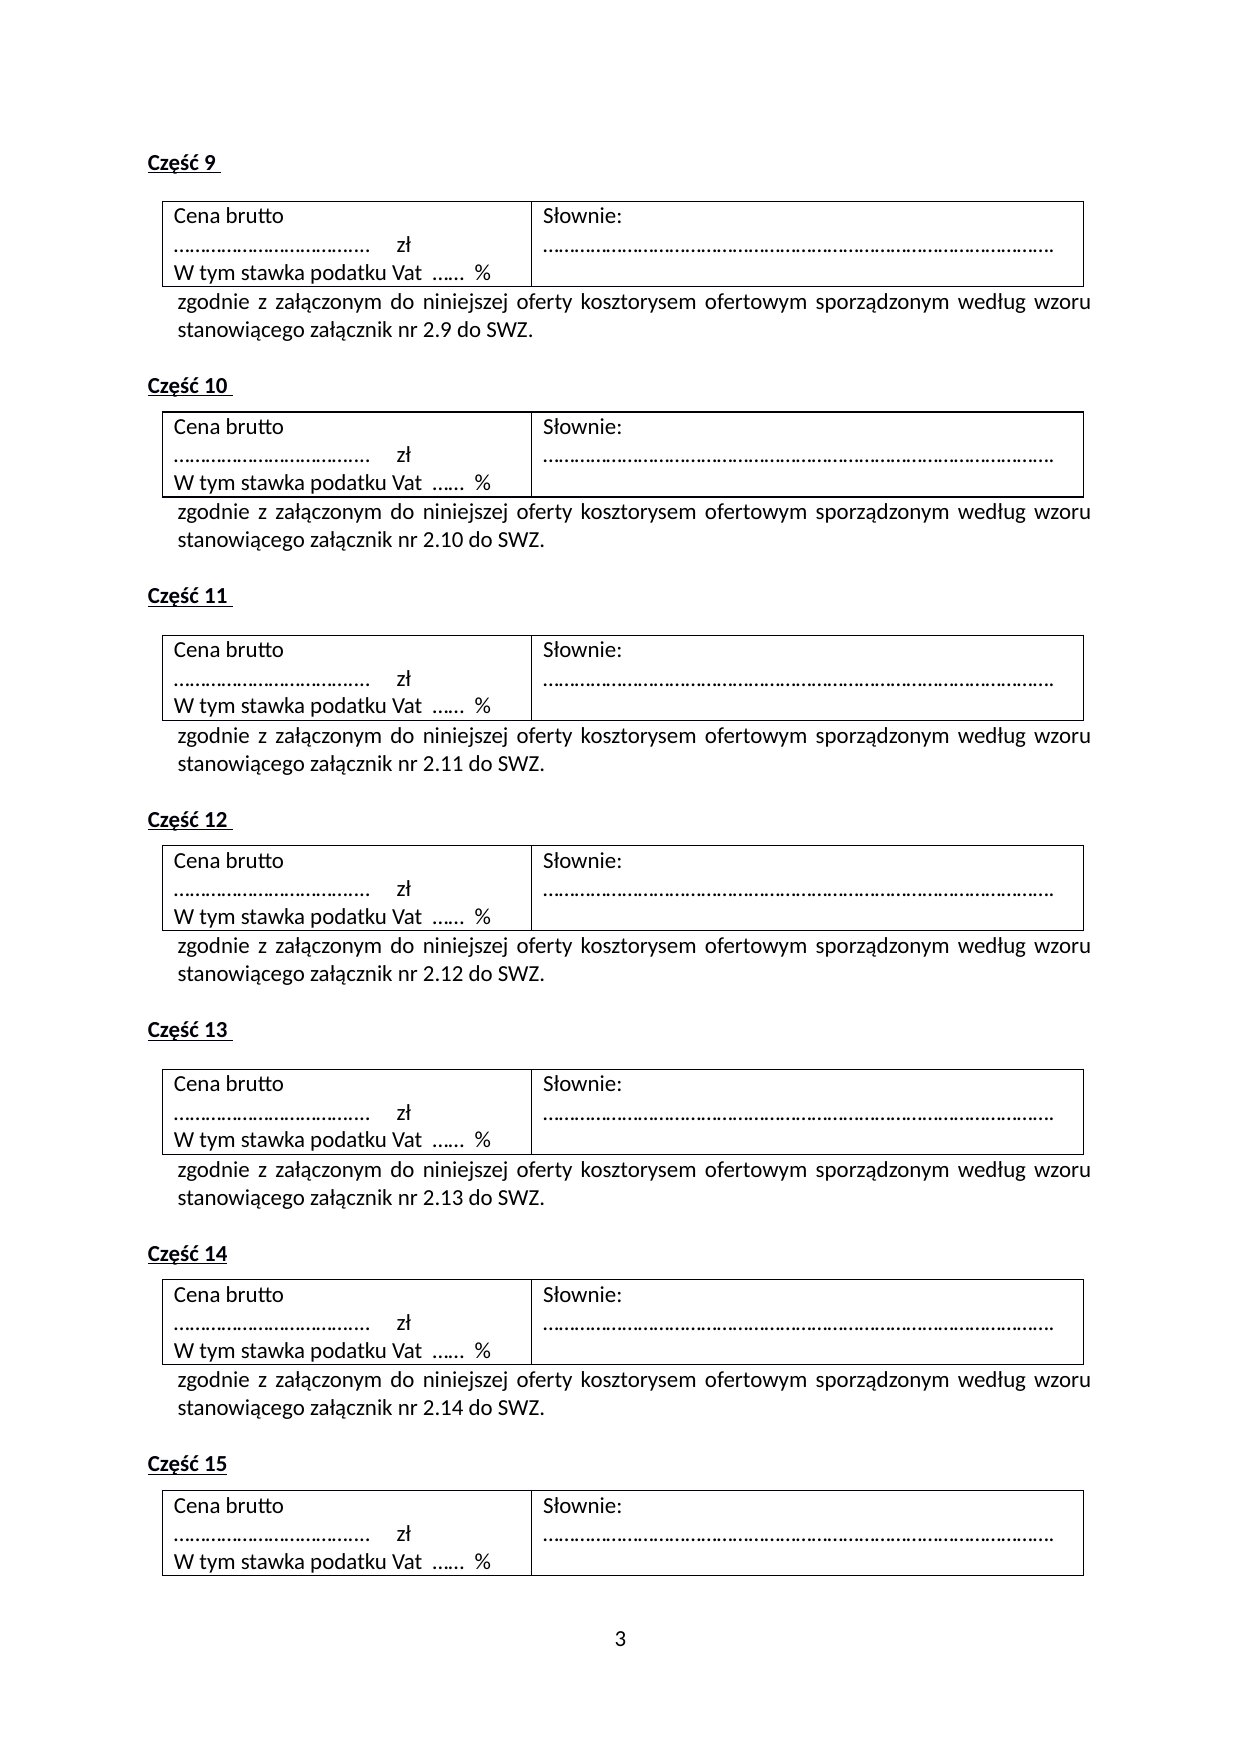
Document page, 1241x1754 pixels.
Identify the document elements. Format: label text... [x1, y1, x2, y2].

table_header Cena brutto …………………………….... zł W tym stawka podatku Vat …… % [163, 413, 531, 496]
list Część 13 [148, 1016, 1093, 1043]
table_header Cena brutto …………………………….... zł W tym stawka podatku Vat …… % [163, 1491, 531, 1575]
table_header Cena brutto …………………………….... zł W tym stawka podatku Vat …… % [163, 636, 531, 720]
table_header Słownie: ……………………………………………………………………………………. [532, 1491, 1083, 1575]
text zgodnie z załączonym do niniejszej oferty kosztorysem ofertowym sporządzonym według wzoru stanowiącego załącznik nr 2.10 do SWZ. [177, 497, 1093, 553]
list Część 11 [148, 582, 1093, 609]
text zgodnie z załączonym do niniejszej oferty kosztorysem ofertowym sporządzonym według wzoru stanowiącego załącznik nr 2.12 do SWZ. [177, 931, 1093, 987]
table_header Cena brutto …………………………….... zł W tym stawka podatku Vat …… % [163, 1070, 531, 1154]
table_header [163, 202, 531, 286]
table_header Słownie: ……………………………………………………………………………………. [532, 636, 1083, 720]
list Część 9 [148, 148, 1093, 176]
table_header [532, 202, 1083, 286]
table_header Cena brutto …………………………….... zł W tym stawka podatku Vat …… % [163, 846, 531, 930]
text Część 14 [148, 1239, 1093, 1267]
table_header Słownie: ……………………………………………………………………………………. [532, 846, 1083, 930]
text zgodnie z załączonym do niniejszej oferty kosztorysem ofertowym sporządzonym według wzoru stanowiącego załącznik nr 2.9 do SWZ. [177, 287, 1093, 343]
table_header Słownie: ……………………………………………………………………………………. [532, 1070, 1083, 1154]
table_header Słownie: ……………………………………………………………………………………. [532, 1280, 1083, 1364]
text Część 15 [148, 1449, 1093, 1477]
text zgodnie z załączonym do niniejszej oferty kosztorysem ofertowym sporządzonym według wzoru stanowiącego załącznik nr 2.13 do SWZ. [177, 1155, 1093, 1211]
table_header Słownie: ……………………………………………………………………………………. [532, 413, 1083, 496]
text Część 10 [148, 371, 1093, 399]
text zgodnie z załączonym do niniejszej oferty kosztorysem ofertowym sporządzonym według wzoru stanowiącego załącznik nr 2.14 do SWZ. [177, 1365, 1093, 1421]
text Część 12 [148, 805, 1093, 833]
text zgodnie z załączonym do niniejszej oferty kosztorysem ofertowym sporządzonym według wzoru stanowiącego załącznik nr 2.11 do SWZ. [177, 721, 1093, 777]
table_header Cena brutto …………………………….... zł W tym stawka podatku Vat …… % [163, 1280, 531, 1364]
